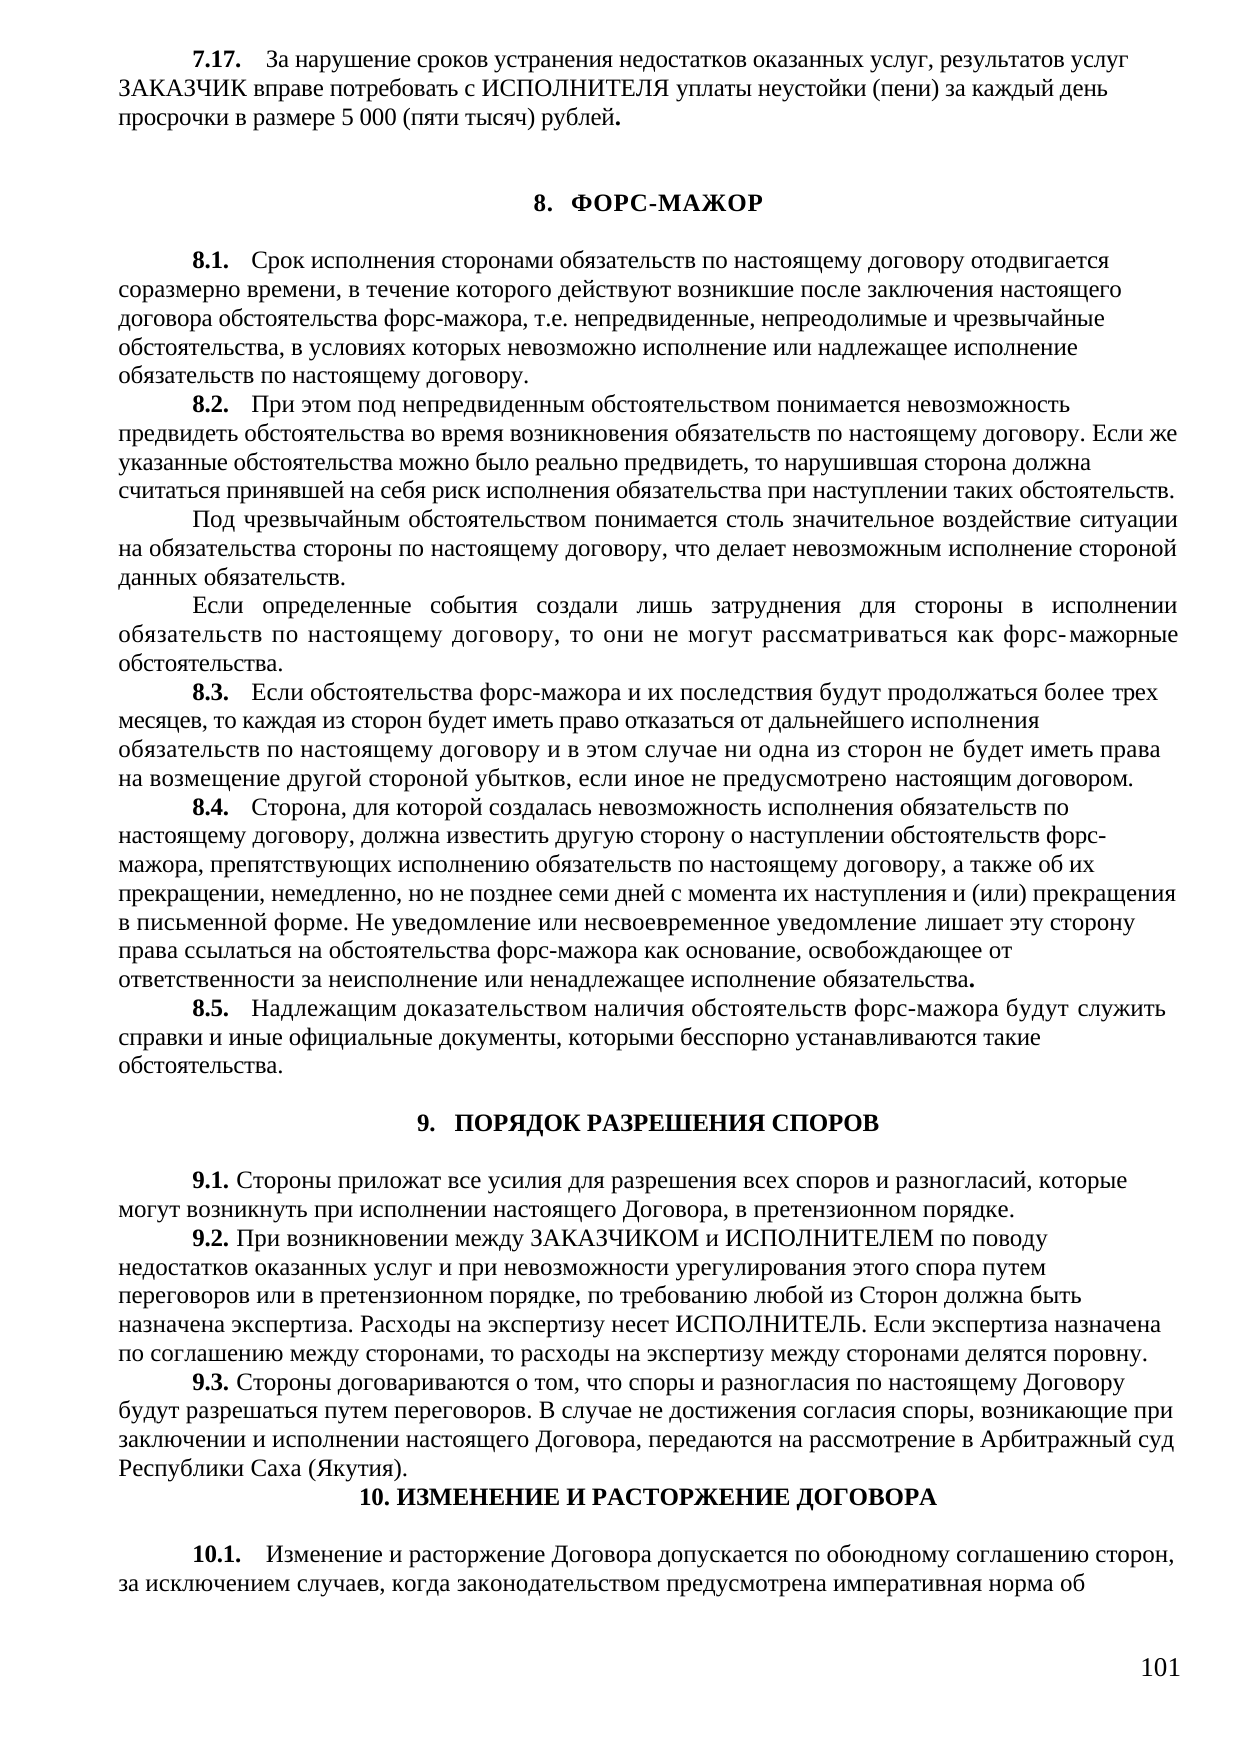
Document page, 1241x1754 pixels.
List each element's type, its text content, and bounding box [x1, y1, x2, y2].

list ФОРС-МАЖОР [118, 188, 1178, 217]
list Стороны договариваются о том, что споры и разногласия по настоящему Договору будут разрешаться путем переговоров. В случае не достижения согласия споры, возникающие при заключении и исполнении настоящего Договора, передаются на рассмотрение в Арбитражный суд Республики Саха (Якутия). [118, 1367, 1178, 1482]
list ИЗМЕНЕНИЕ И РАСТОРЖЕНИЕ ДОГОВОРА [118, 1482, 1178, 1511]
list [118, 1539, 1178, 1597]
list При возникновении между ЗАКАЗЧИКОМ и ИСПОЛНИТЕЛЕМ по поводу недостатков оказанных услуг и при невозможности урегулирования этого спора путем переговоров или в претензионном порядке, по требованию любой из Сторон должна быть назначена экспертиза. Расходы на экспертизу несет ИСПОЛНИТЕЛЬ. Если экспертиза назначена по соглашению между сторонами, то расходы на экспертизу между сторонами делятся поровну. [118, 1223, 1178, 1367]
list Срок исполнения сторонами обязательств по настоящему договору отодвигается соразмерно времени, в течение которого действуют возникшие после заключения настоящего договора обстоятельства форс-мажора, т.е. непредвиденные, непреодолимые и чрезвычайные обстоятельства, в условиях которых невозможно исполнение или надлежащее исполнение обязательств по настоящему договору. [118, 246, 1178, 389]
text Если определенные события создали лишь затруднения для стороны в исполнении обязательств по настоящему договору, то они не могут рассматриваться как форс-мажорные обстоятельства. [118, 591, 1178, 677]
text Под чрезвычайным обстоятельством понимается столь значительное воздействие ситуации на обязательства стороны по настоящему договору, что делает невозможным исполнение стороной данных обязательств. [118, 504, 1178, 591]
list Стороны приложат все усилия для разрешения всех споров и разногласий, которые могут возникнуть при исполнении настоящего Договора, в претензионном порядке. [118, 1166, 1178, 1223]
list ПОРЯДОК РАЗРЕШЕНИЯ СПОРОВ [118, 1108, 1178, 1137]
list При этом под непредвиденным обстоятельством понимается невозможность предвидеть обстоятельства во время возникновения обязательств по настоящему договору. Если же указанные обстоятельства можно было реально предвидеть, то нарушившая сторона должна считаться принявшей на себя риск исполнения обязательства при наступлении таких обстоятельств. [118, 389, 1178, 504]
list За нарушение сроков устранения недостатков оказанных услуг, результатов услуг ЗАКАЗЧИК вправе потребовать с ИСПОЛНИТЕЛЯ уплаты неустойки (пени) за каждый день просрочки в размере 5 000 (пяти тысяч) рублей. [118, 44, 1178, 131]
list Сторона, для которой создалась невозможность исполнения обязательств по настоящему договору, должна известить другую сторону о наступлении обстоятельств форс-мажора, препятствующих исполнению обязательств по настоящему договору, а также об их прекращении, немедленно, но не позднее семи дней с момента их наступления и (или) прекращения в письменной форме. Не уведомление или несвоевременное уведомление лишает эту сторону права ссылаться на обстоятельства форс-мажора как основание, освобождающее от ответственности за неисполнение или ненадлежащее исполнение обязательства. [118, 792, 1178, 993]
list Надлежащим доказательством наличия обстоятельств форс-мажора будут служить справки и иные официальные документы, которыми бесспорно устанавливаются такие обстоятельства. [118, 993, 1178, 1079]
list Если обстоятельства форс-мажора и их последствия будут продолжаться более трех месяцев, то каждая из сторон будет иметь право отказаться от дальнейшего исполнения обязательств по настоящему договору и в этом случае ни одна из сторон не будет иметь права на возмещение другой стороной убытков, если иное не предусмотрено настоящим договором. [118, 677, 1178, 792]
